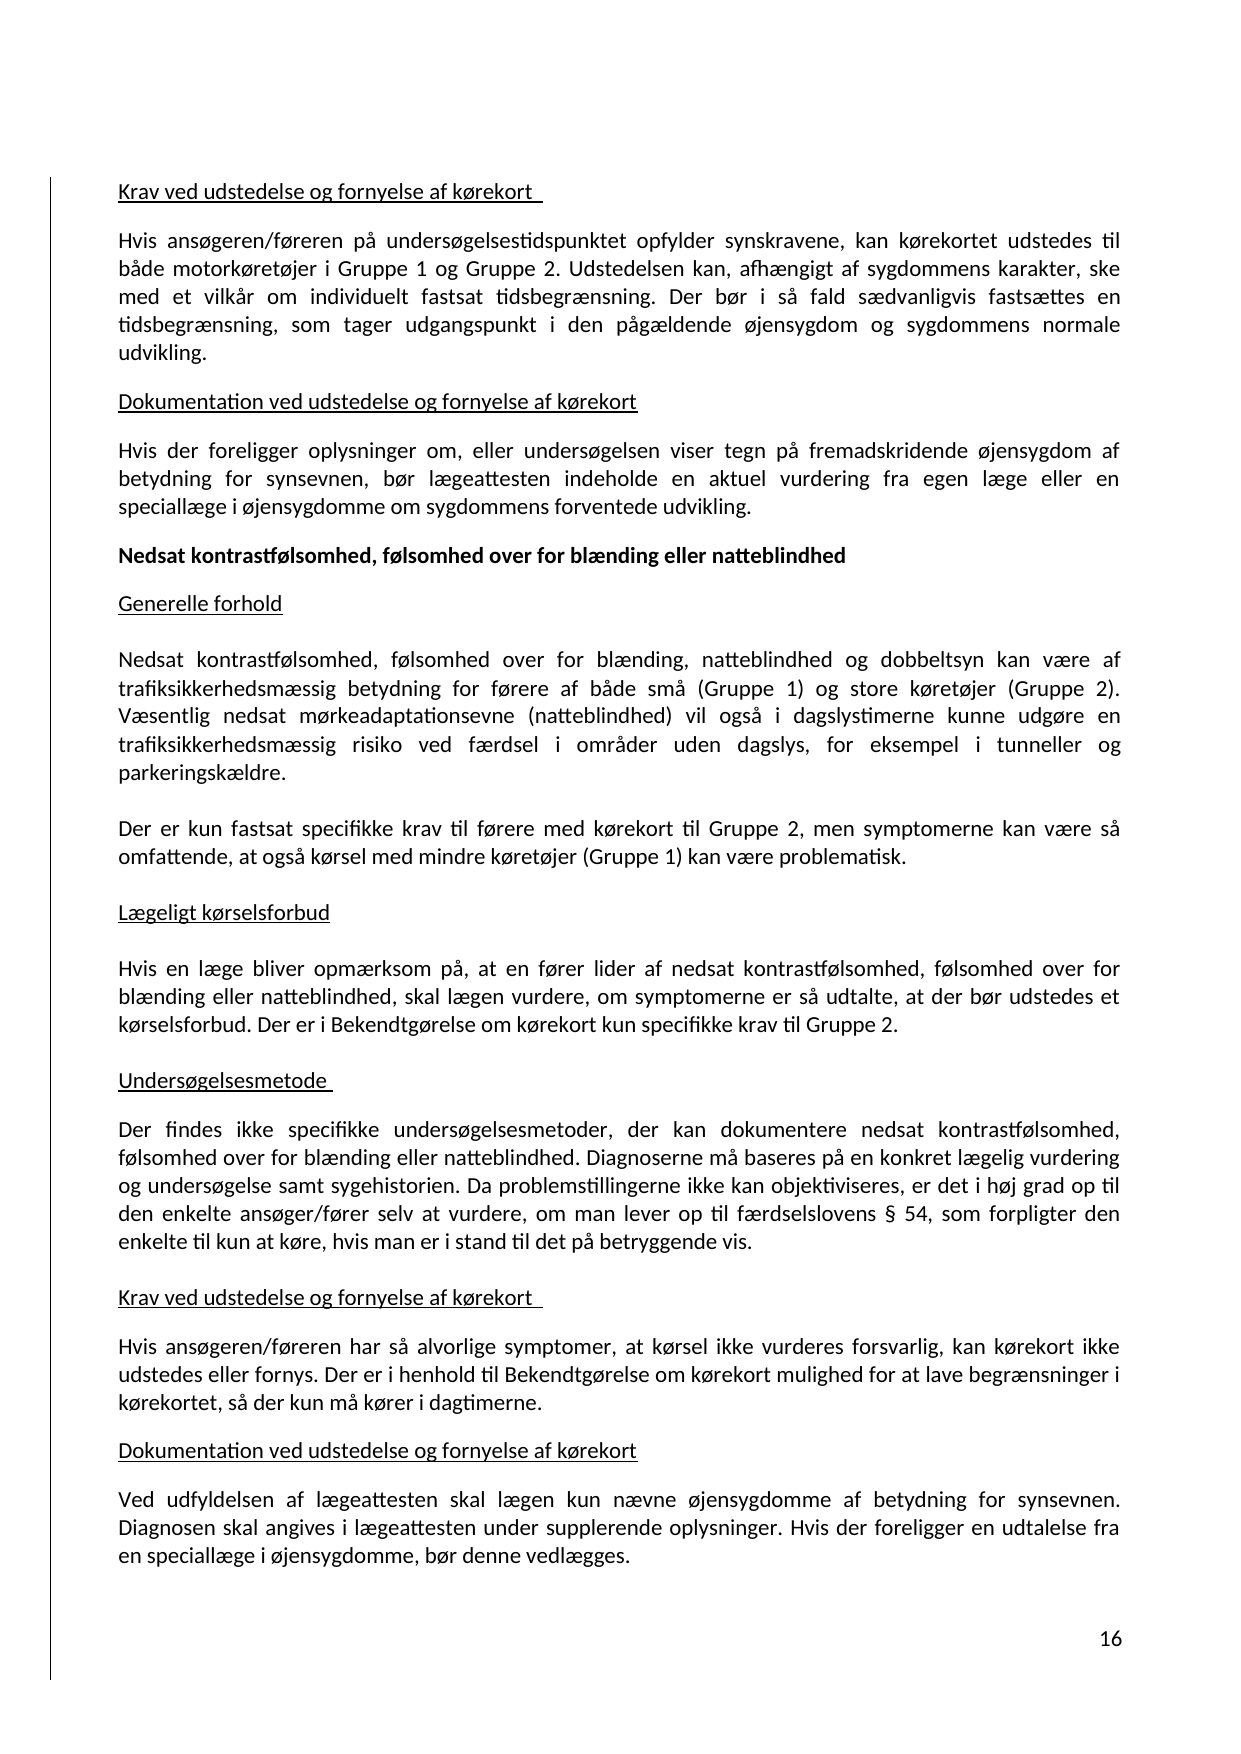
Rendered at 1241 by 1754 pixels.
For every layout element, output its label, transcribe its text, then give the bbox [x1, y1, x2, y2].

text Nedsat kontrastfølsomhed, følsomhed over for blænding, natteblindhed og dobbeltsyn kan være af trafiksikkerhedsmæssig betydning for førere af både små (Gruppe 1) og store køretøjer (Gruppe 2). Væsentlig nedsat mørkeadaptationsevne (natteblindhed) vil også i dagslystimerne kunne udgøre en trafiksikkerhedsmæssig risiko ved færdsel i områder uden dagslys, for eksempel i tunneller og parkeringskældre. [118, 646, 1122, 786]
text Der findes ikke specifikke undersøgelsesmetoder, der kan dokumentere nedsat kontrastfølsomhed, følsomhed over for blænding eller natteblindhed. Diagnoserne må baseres på en konkret lægelig vurdering og undersøgelse samt sygehistorien. Da problemstillingerne ikke kan objektiviseres, er det i høj grad op til den enkelte ansøger/fører selv at vurdere, om man lever op til færdselslovens § 54, som forpligter den enkelte til kun at køre, hvis man er i stand til det på betryggende vis. [118, 1115, 1122, 1255]
text Krav ved udstedelse og fornyelse af kørekort [118, 1283, 1122, 1311]
text Dokumentation ved udstedelse og fornyelse af kørekort [118, 387, 1122, 415]
text Nedsat kontrastfølsomhed, følsomhed over for blænding eller natteblindhed [118, 541, 1122, 569]
text Hvis ansøgeren/føreren har så alvorlige symptomer, at kørsel ikke vurderes forsvarlig, kan kørekort ikke udstedes eller fornys. Der er i henhold til Bekendtgørelse om kørekort mulighed for at lave begrænsninger i kørekortet, så der kun må kører i dagtimerne. [118, 1332, 1122, 1416]
text Lægeligt kørselsforbud [118, 898, 1122, 926]
text Undersøgelsesmetode [118, 1066, 1122, 1094]
text Hvis ansøgeren/føreren på undersøgelsestidspunktet opfylder synskravene, kan kørekortet udstedes til både motorkøretøjer i Gruppe 1 og Gruppe 2. Udstedelsen kan, afhængigt af sygdommens karakter, ske med et vilkår om individuelt fastsat tidsbegrænsning. Der bør i så fald sædvanligvis fastsættes en tidsbegrænsning, som tager udgangspunkt i den pågældende øjensygdom og sygdommens normale udvikling. [118, 226, 1122, 366]
text Hvis en læge bliver opmærksom på, at en fører lider af nedsat kontrastfølsomhed, følsomhed over for blænding eller natteblindhed, skal lægen vurdere, om symptomerne er så udtalte, at der bør udstedes et kørselsforbud. Der er i Bekendtgørelse om kørekort kun specifikke krav til Gruppe 2. [118, 954, 1122, 1038]
text Hvis der foreligger oplysninger om, eller undersøgelsen viser tegn på fremadskridende øjensygdom af betydning for synsevnen, bør lægeattesten indeholde en aktuel vurdering fra egen læge eller en speciallæge i øjensygdomme om sygdommens forventede udvikling. [118, 436, 1122, 520]
text Dokumentation ved udstedelse og fornyelse af kørekort [118, 1437, 1122, 1465]
text Ved udfyldelsen af lægeattesten skal lægen kun nævne øjensygdomme af betydning for synsevnen. Diagnosen skal angives i lægeattesten under supplerende oplysninger. Hvis der foreligger en udtalelse fra en speciallæge i øjensygdomme, bør denne vedlægges. [118, 1486, 1122, 1569]
text Generelle forhold [118, 589, 1122, 618]
text Krav ved udstedelse og fornyelse af kørekort [118, 177, 1122, 205]
text Der er kun fastsat specifikke krav til førere med kørekort til Gruppe 2, men symptomerne kan være så omfattende, at også kørsel med mindre køretøjer (Gruppe 1) kan være problematisk. [118, 814, 1122, 870]
